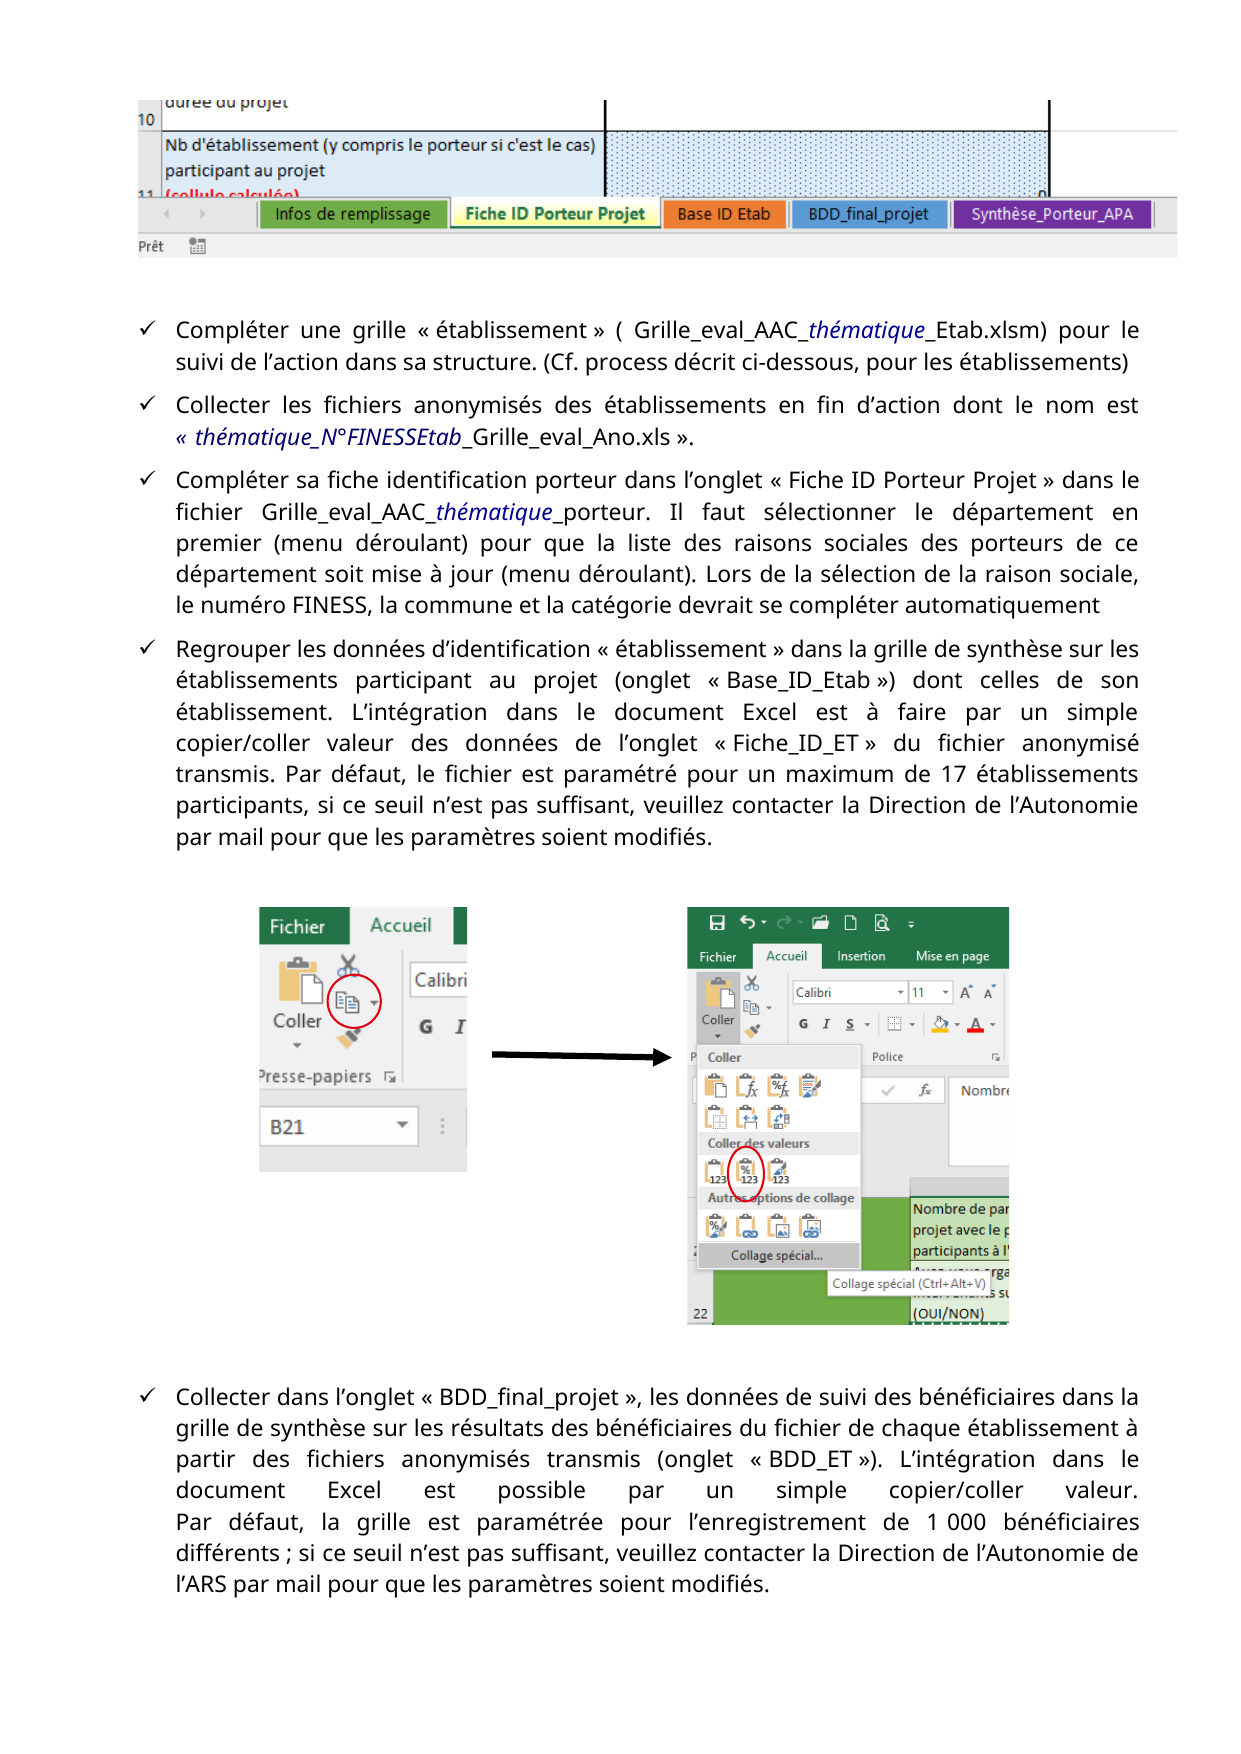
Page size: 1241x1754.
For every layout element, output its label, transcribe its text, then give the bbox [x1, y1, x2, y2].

list Collecter les fichiers anonymisés des établissements en fin d’action dont le nom est « thématique_N°FINESSEtab_Grille_eval_Ano.xls ». [138, 389, 1140, 452]
list Collecter dans l’onglet « BDD_final_projet », les données de suivi des bénéficiaires dans la grille de synthèse sur les résultats des bénéficiaires du fichier de chaque établissement à partir des fichiers anonymisés transmis (onglet « BDD_ET »). L’intégration dans le document Excel est possible par un simple copier/coller valeur. Par défaut, la grille est paramétrée pour l’enregistrement de 1 000 bénéficiaires différents ; si ce seuil n’est pas suffisant, veuillez contacter la Direction de l’Autonomie de l’ARS par mail pour que les paramètres soient modifiés. [138, 1380, 1140, 1599]
table_header [248, 908, 676, 1337]
picture [137, 100, 1178, 258]
picture [687, 907, 1010, 1325]
list Regrouper les données d’identification « établissement » dans la grille de synthèse sur les établissements participant au projet (onglet « Base_ID_Etab ») dont celles de son établissement. L’intégration dans le document Excel est à faire par un simple copier/coller valeur des données de l’onglet « Fiche_ID_ET » du fichier anonymisé transmis. Par défaut, le fichier est paramétré pour un maximum de 17 établissements participants, si ce seuil n’est pas suffisant, veuillez contacter la Direction de l’Autonomie par mail pour que les paramètres soient modifiés. [138, 633, 1140, 852]
list Compléter sa fiche identification porteur dans l’onglet « Fiche ID Porteur Projet » dans le fichier Grille_eval_AAC_thématique_porteur. Il faut sélectionner le département en premier (menu déroulant) pour que la liste des raisons sociales des porteurs de ce département soit mise à jour (menu déroulant). Lors de la sélection de la raison sociale, le numéro FINESS, la commune et la catégorie devrait se compléter automatiquement [138, 464, 1140, 620]
picture [259, 907, 468, 1172]
table_header [676, 908, 1140, 1337]
list Compléter une grille « établissement » ( Grille_eval_AAC_thématique_Etab.xlsm) pour le suivi de l’action dans sa structure. (Cf. process décrit ci-dessous, pour les établissements) [138, 314, 1140, 377]
